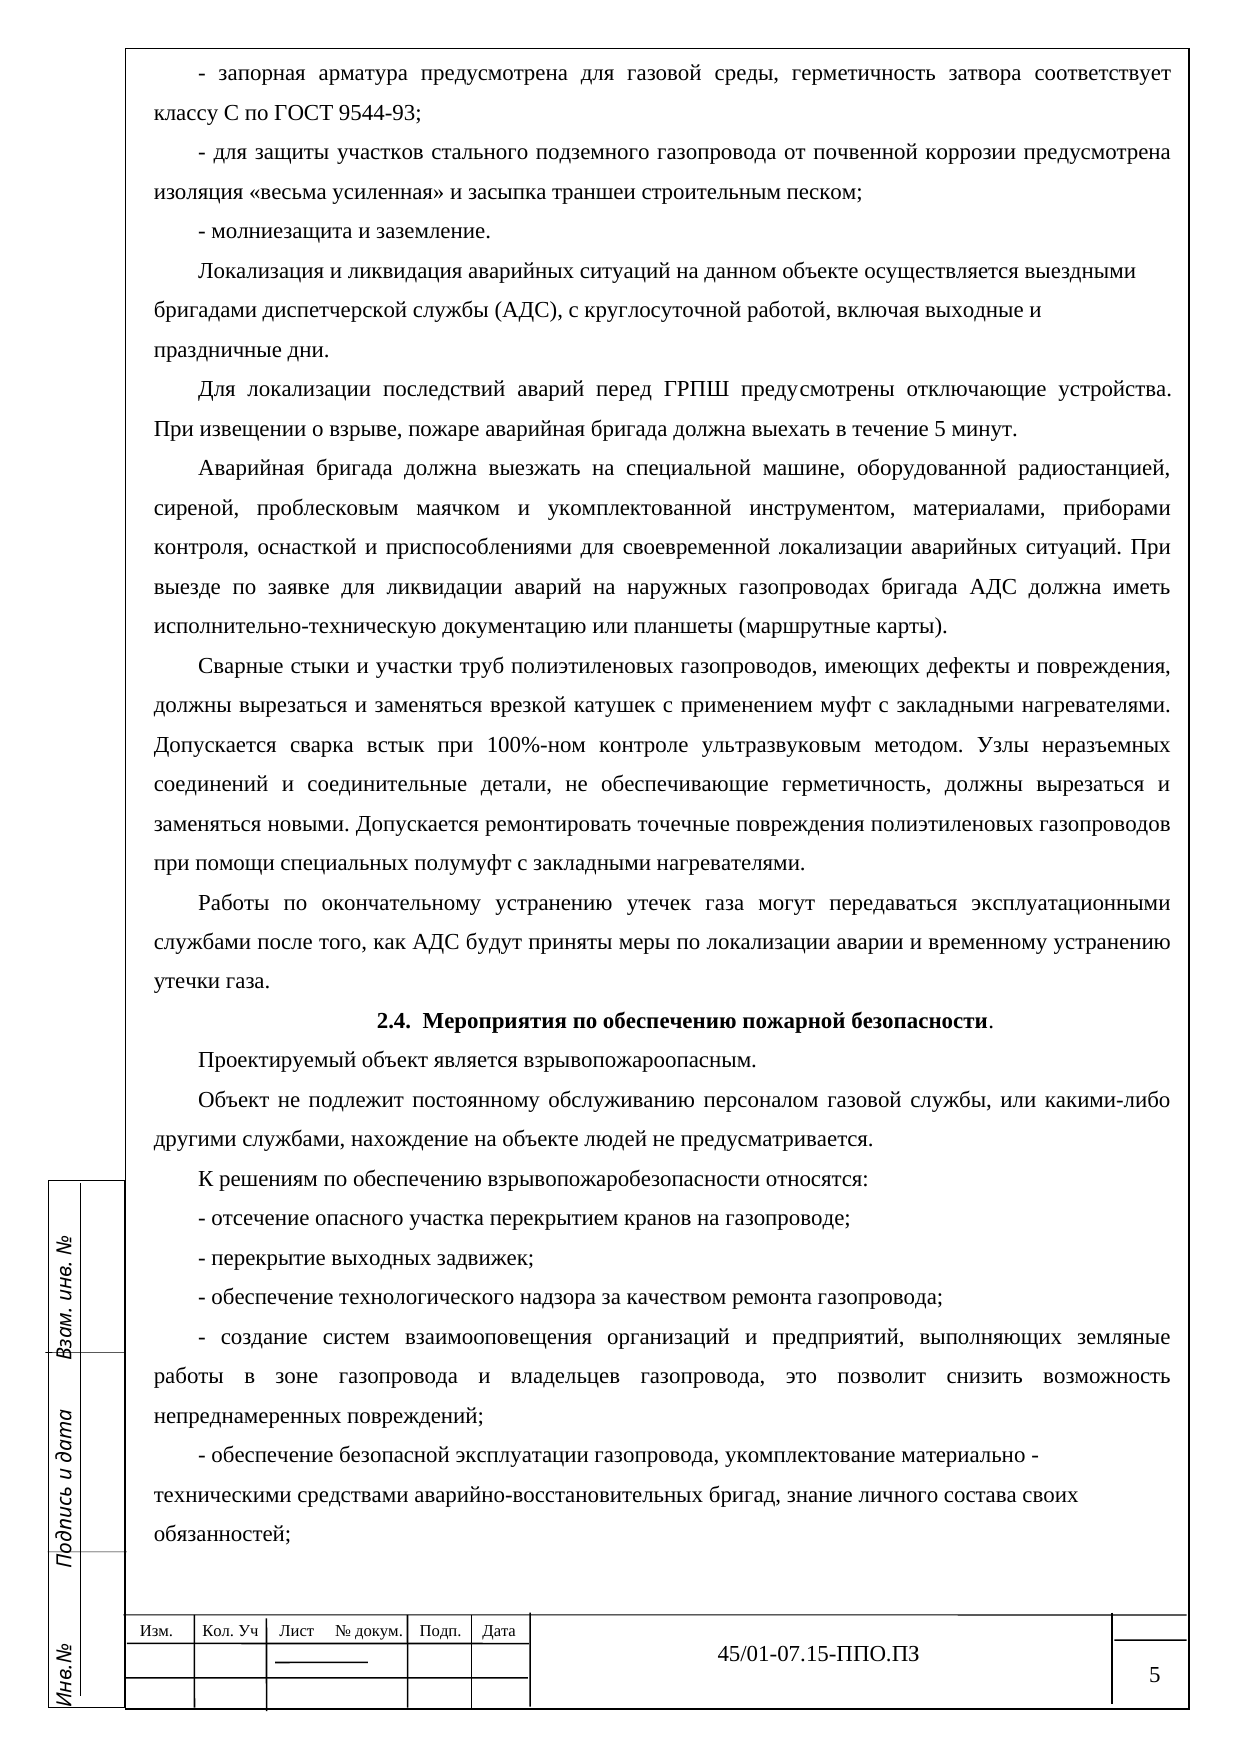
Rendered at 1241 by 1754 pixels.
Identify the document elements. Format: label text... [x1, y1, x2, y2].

text - отсечение опасного участка перекрытием кранов на газопроводе; [153, 1204, 1172, 1231]
text - запорная арматура предусмотрена для газовой среды, герметичность затвора соответствует классу С по ГОСТ 9544-93; [153, 59, 1172, 125]
text Для локализации последствий аварий перед ГРПШ предусмотрены отключающие устройства. При извещении о взрыве, пожаре аварийная бригада должна выехать в течение 5 минут. [153, 375, 1172, 441]
text - создание систем взаимооповещения организаций и предприятий, выполняющих земляные работы в зоне газопровода и владельцев газопровода, это позволит снизить возможность непреднамеренных повреждений; [153, 1323, 1172, 1428]
text Объект не подлежит постоянному обслуживанию персоналом газовой службы, или какими-либо другими службами, нахождение на объекте людей не предусматривается. [153, 1086, 1172, 1152]
text - перекрытие выходных задвижек; [153, 1244, 1172, 1270]
text 2.4. Мероприятия по обеспечению пожарной безопасности. [153, 1007, 1172, 1033]
text - для защиты участков стального подземного газопровода от почвенной коррозии предусмотрена изоляция «весьма усиленная» и засыпка траншеи строительным песком; [153, 138, 1172, 204]
text - обеспечение безопасной эксплуатации газопровода, укомплектование материально - техническими средствами аварийно-восстановительных бригад, знание личного состава своих обязанностей; [153, 1441, 1172, 1547]
text К решениям по обеспечению взрывопожаробезопасности относятся: [153, 1165, 1172, 1191]
text - обеспечение технологического надзора за качеством ремонта газопровода; [153, 1283, 1172, 1310]
text - молниезащита и заземление. [153, 217, 1172, 244]
text Сварные стыки и участки труб полиэтиленовых газопроводов, имеющих дефекты и повреждения, должны вырезаться и заменяться врезкой катушек с применением муфт с закладными нагревателями. Допускается сварка встык при 100%-ном контроле ультразвуковым методом. Узлы неразъемных соединений и соединительные детали, не обеспечивающие герметичность, должны вырезаться и заменяться новыми. Допускается ремонтировать точечные повреждения полиэтиленовых газопроводов при помощи специальных полумуфт с закладными нагревателями. [153, 652, 1172, 875]
text Аварийная бригада должна выезжать на специальной машине, оборудованной радиостанцией, сиреной, проблесковым маячком и укомплектованной инструментом, материалами, приборами контроля, оснасткой и приспособлениями для своевременной локализации аварийных ситуаций. При выезде по заявке для ликвидации аварий на наружных газопроводах бригада АДС должна иметь исполнительно-техническую документацию или планшеты (маршрутные карты). [153, 454, 1172, 638]
text Работы по окончательному устранению утечек газа могут передаваться эксплуатационными службами после того, как АДС будут приняты меры по локализации аварии и временному устранению утечки газа. [153, 888, 1172, 994]
text Локализация и ликвидация аварийных ситуаций на данном объекте осуществляется выездными бригадами диспетчерской службы (АДС), с круглосуточной работой, включая выходные и праздничные дни. [153, 257, 1172, 362]
text Проектируемый объект является взрывопожароопасным. [153, 1046, 1172, 1073]
